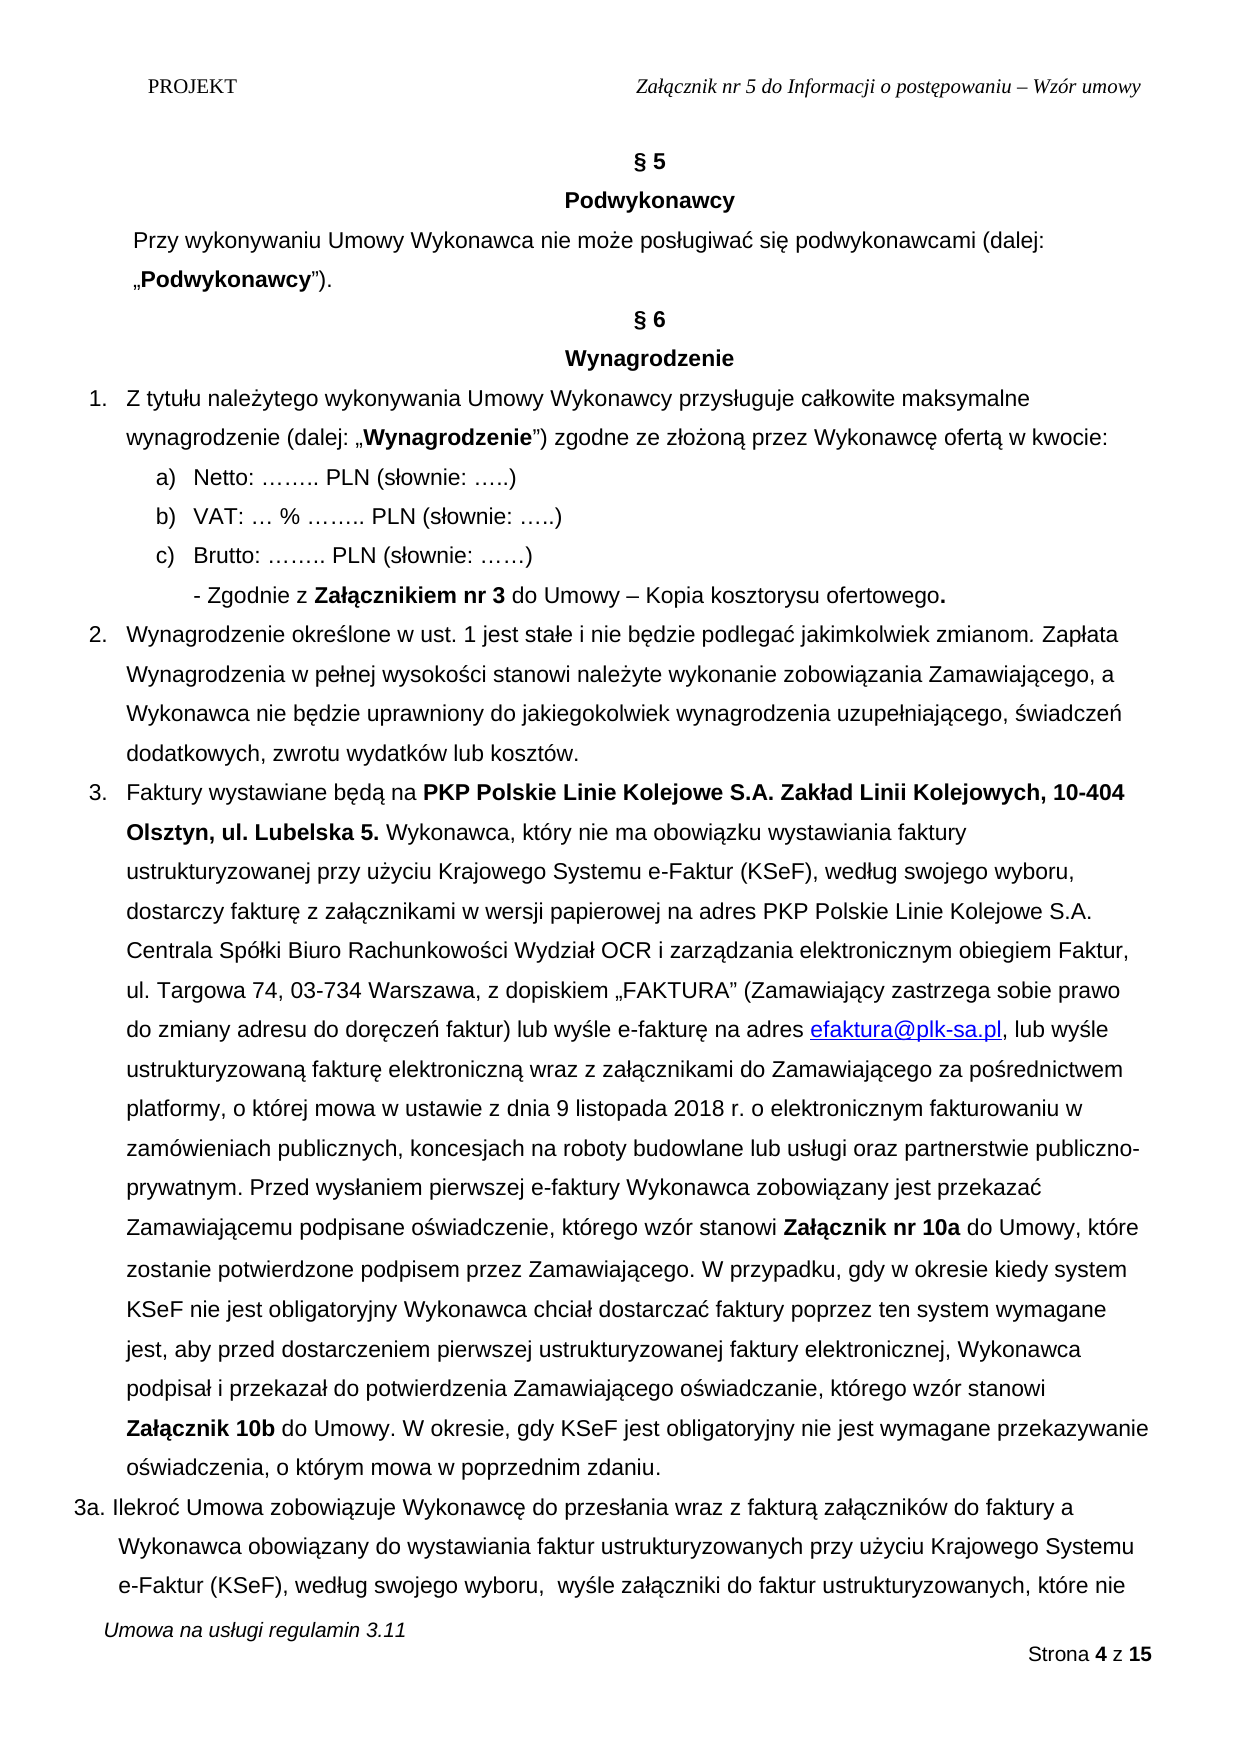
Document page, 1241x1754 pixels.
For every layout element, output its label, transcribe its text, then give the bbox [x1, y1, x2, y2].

list Netto: …….. PLN (słownie: …..) [156, 463, 1152, 490]
list Faktury wystawiane będą na PKP Polskie Linie Kolejowe S.A. Zakład Linii Kolejowych, 10-404 Olsztyn, ul. Lubelska 5. Wykonawca, który nie ma obowiązku wystawiania faktury ustrukturyzowanej przy użyciu Krajowego Systemu e-Faktur (KSeF), według swojego wyboru, dostarczy fakturę z załącznikami w wersji papierowej na adres PKP Polskie Linie Kolejowe S.A. Centrala Spółki Biuro Rachunkowości Wydział OCR i zarządzania elektronicznym obiegiem Faktur, ul. Targowa 74, 03-734 Warszawa, z dopiskiem „FAKTURA” (Zamawiający zastrzega sobie prawo do zmiany adresu do doręczeń faktur) lub wyśle e-fakturę na adres efaktura@plk-sa.pl, lub wyśle ustrukturyzowaną fakturę elektroniczną wraz z załącznikami do Zamawiającego za pośrednictwem platformy, o której mowa w ustawie z dnia 9 listopada 2018 r. o elektronicznym fakturowaniu w zamówieniach publicznych, koncesjach na roboty budowlane lub usługi oraz partnerstwie publiczno-prywatnym. Przed wysłaniem pierwszej e-faktury Wykonawca zobowiązany jest przekazać Zamawiającemu podpisane oświadczenie, którego wzór stanowi Załącznik nr 10a do Umowy, które zostanie potwierdzone podpisem przez Zamawiającego. W przypadku, gdy w okresie kiedy system KSeF nie jest obligatoryjny Wykonawca chciał dostarczać faktury poprzez ten system wymagane jest, aby przed dostarczeniem pierwszej ustrukturyzowanej faktury elektronicznej, Wykonawca podpisał i przekazał do potwierdzenia Zamawiającego oświadczanie, którego wzór stanowi Załącznik 10b do Umowy. W okresie, gdy KSeF jest obligatoryjny nie jest wymagane przekazywanie oświadczenia, o którym mowa w poprzednim zdaniu. [88, 779, 1152, 1480]
text Wynagrodzenie [148, 345, 1152, 371]
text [74, 1493, 1152, 1599]
list Brutto: …….. PLN (słownie: ……) [156, 542, 1152, 569]
list VAT: … % …….. PLN (słownie: …..) [156, 503, 1152, 529]
list Z tytułu należytego wykonywania Umowy Wykonawcy przysługuje całkowite maksymalne wynagrodzenie (dalej: „Wynagrodzenie”) zgodne ze złożoną przez Wykonawcę ofertą w kwocie: [88, 384, 1152, 450]
text § 6 [148, 306, 1152, 332]
text § 5 [148, 148, 1152, 174]
text Podwykonawcy [148, 187, 1152, 213]
list Wynagrodzenie określone w ust. 1 jest stałe i nie będzie podlegać jakimkolwiek zmianom. Zapłata Wynagrodzenia w pełnej wysokości stanowi należyte wykonanie zobowiązania Zamawiającego, a Wykonawca nie będzie uprawniony do jakiegokolwiek wynagrodzenia uzupełniającego, świadczeń dodatkowych, zwrotu wydatków lub kosztów. [88, 621, 1152, 766]
list - Zgodnie z Załącznikiem nr 3 do Umowy – Kopia kosztorysu ofertowego. [193, 582, 1152, 608]
text Przy wykonywaniu Umowy Wykonawca nie może posługiwać się podwykonawcami (dalej: „Podwykonawcy”). [133, 227, 1152, 292]
